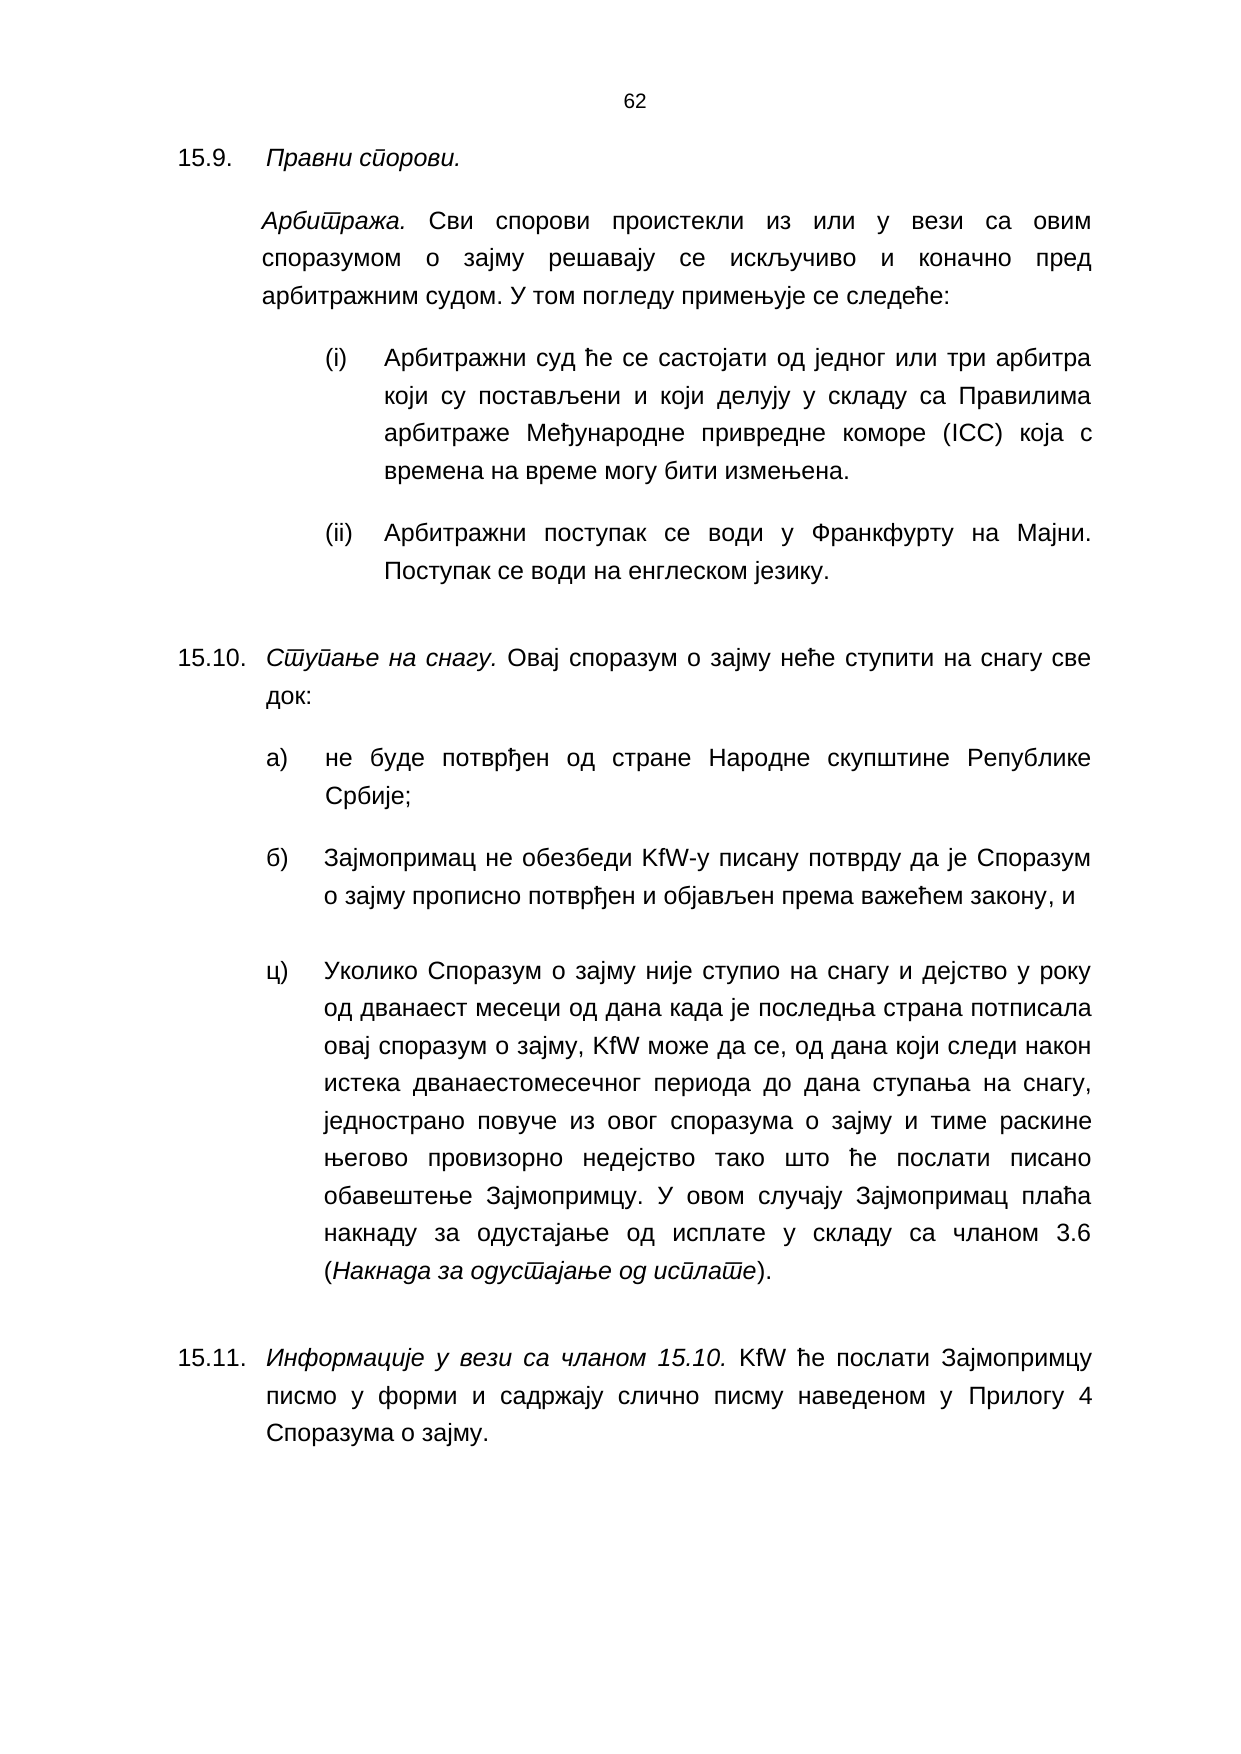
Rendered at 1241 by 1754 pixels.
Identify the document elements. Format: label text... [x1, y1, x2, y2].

subtitle Правни спорови. [177, 137, 1092, 174]
list Арбитражни поступак се води у Франкфурту на Мајни. Поступак се води на енглеском језику. [325, 512, 1092, 587]
list Арбитражни суд ће се састојати од једног или три арбитра који су постављени и који делују у складу са Правилима арбитраже Међународне привредне коморе (ICC) која с времена на време могу бити измењена. [325, 337, 1092, 487]
list Арбитража. Сви спорови проистекли из или у вези са овим споразумом о зајму решавају се искључиво и коначно пред арбитражним судом. У том погледу примењује се следеће: [262, 199, 1092, 312]
subtitle Информације у вези са чланом 15.10. KfW ће послати Зајмопримцу писмо у форми и садржају слично писму наведеном у Прилогу 4 Споразума о зајму. [177, 1337, 1092, 1449]
list б) Зајмопримац не обезбеди KfW-у писану потврду да је Споразум о зајму прописно потврђен и објављен према важећем закону, и [266, 837, 1092, 912]
list не буде потврђен од стране Народне скупштине Републике Србије; [266, 737, 1092, 812]
text ц) Уколико Споразум о зајму није ступио на снагу и дејство у року од дванаест месеци од дана када је последња страна потписала овај споразум о зајму, KfW може да се, од дана који следи након истека дванаестомесечног периода до дана ступања на снагу, једнострано повуче из овог споразума о зајму и тиме раскине његово провизорно недејство тако што ће послати писано обавештење Зајмопримцу. У овом случају Зајмопримац плаћа накнаду за одустајање од исплате у складу са чланом 3.6 (Накнада за одустајање од исплате). [266, 949, 1092, 1287]
subtitle Ступање на снагу. Овај споразум о зајму неће ступити на снагу све док: [177, 637, 1092, 712]
